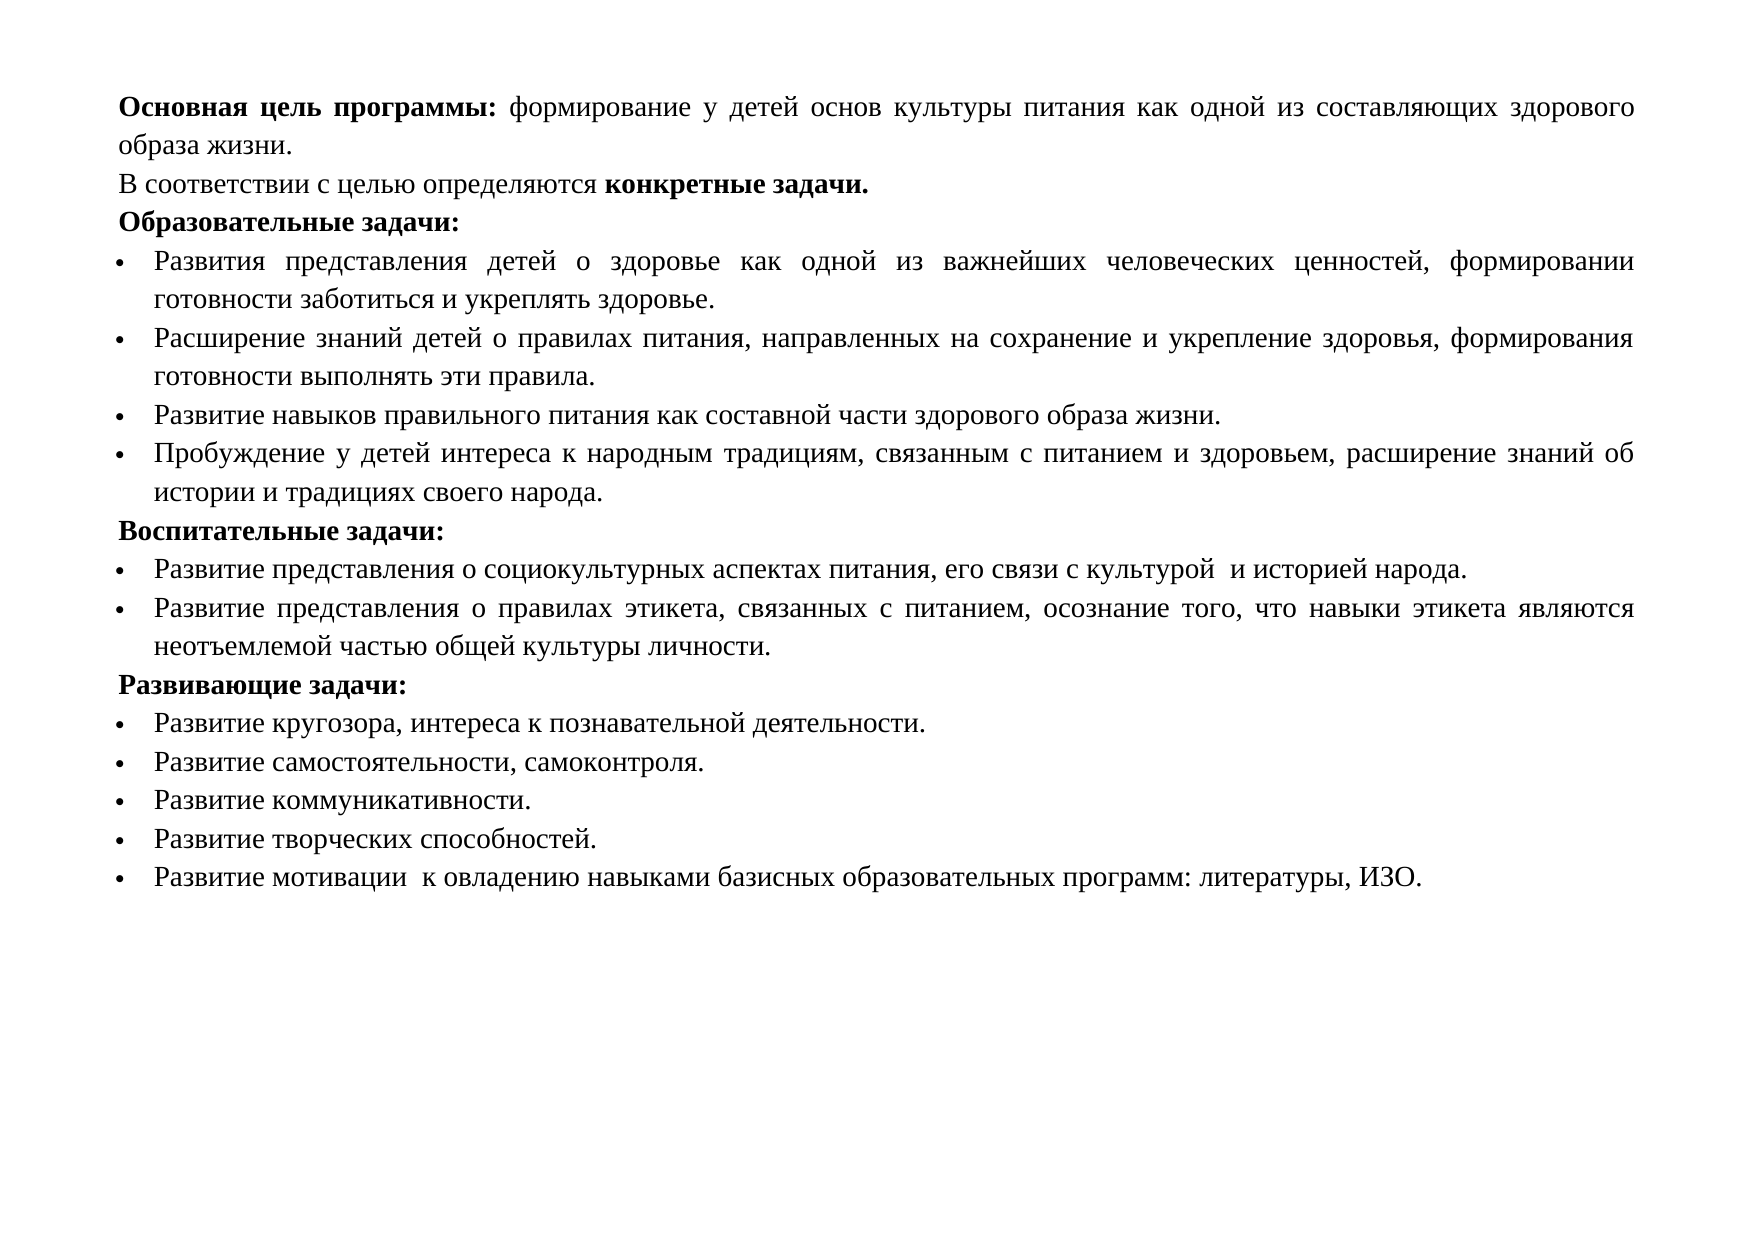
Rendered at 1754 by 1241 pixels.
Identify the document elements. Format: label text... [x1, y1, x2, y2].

list Развитие самостоятельности, самоконтроля. [116, 744, 1636, 777]
list Развитие творческих способностей. [116, 821, 1636, 854]
list Развитие кругозора, интереса к познавательной деятельности. [116, 705, 1636, 739]
list Расширение знаний детей о правилах питания, направленных на сохранение и укрепление здоровья, формирования готовности выполнять эти правила. [116, 320, 1636, 392]
list Развитие мотивации к овладению навыками базисных образовательных программ: литературы, ИЗО. [116, 859, 1636, 893]
list Развития представления детей о здоровье как одной из важнейших человеческих ценностей, формировании готовности заботиться и укреплять здоровье. [116, 243, 1636, 315]
list Развитие представления о социокультурных аспектах питания, его связи с культурой и историей народа. [116, 551, 1636, 585]
text В соответствии с целью определяются конкретные задачи. [118, 166, 1636, 199]
text Развивающие задачи: [118, 667, 1636, 700]
list Развитие представления о правилах этикета, связанных с питанием, осознание того, что навыки этикета являются неотъемлемой частью общей культуры личности. [116, 590, 1636, 662]
text Воспитательные задачи: [118, 513, 1636, 546]
text Основная цель программы: формирование у детей основ культуры питания как одной из составляющих здорового образа жизни. [118, 89, 1636, 161]
list Развитие коммуникативности. [116, 782, 1636, 816]
list Развитие навыков правильного питания как составной части здорового образа жизни. [116, 397, 1636, 431]
text Образовательные задачи: [118, 204, 1636, 238]
list Пробуждение у детей интереса к народным традициям, связанным с питанием и здоровьем, расширение знаний об истории и традициях своего народа. [116, 436, 1636, 508]
